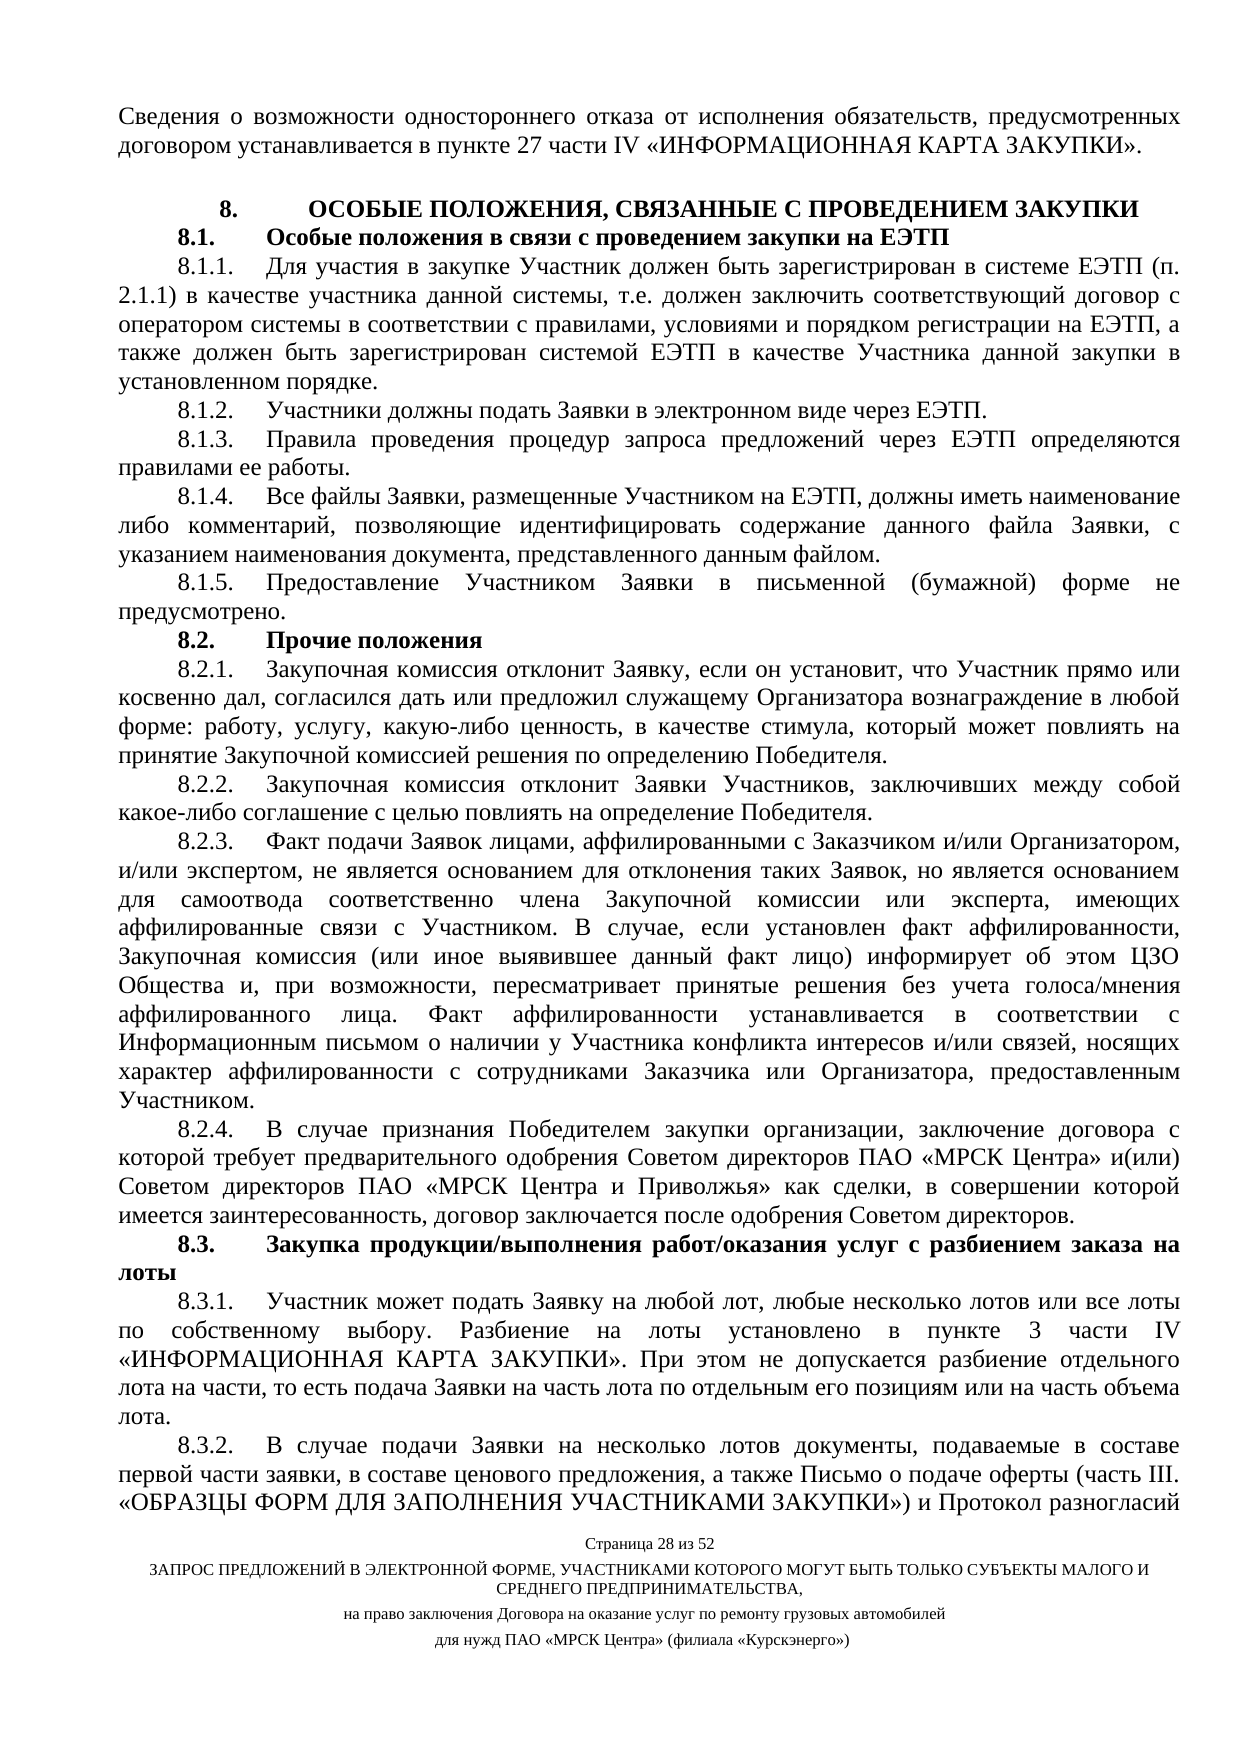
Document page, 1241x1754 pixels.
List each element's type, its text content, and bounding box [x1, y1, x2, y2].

subtitle Участники должны подать Заявки в электронном виде через ЕЭТП. [118, 395, 1181, 424]
subtitle Правила проведения процедур запроса предложений через ЕЭТП определяются правилами ее работы. [118, 424, 1181, 481]
subtitle Особые положения в связи с проведением закупки на ЕЭТП [118, 222, 1181, 251]
subtitle Для участия в закупке Участник должен быть зарегистрирован в системе ЕЭТП (п. 2.1.1) в качестве участника данной системы, т.е. должен заключить соответствующий договор с оператором системы в соответствии с правилами, условиями и порядком регистрации на ЕЭТП, а также должен быть зарегистрирован системой ЕЭТП в качестве Участника данной закупки в установленном порядке. [118, 251, 1181, 395]
subtitle Закупочная комиссия отклонит Заявку, если он установит, что Участник прямо или косвенно дал, согласился дать или предложил служащему Организатора вознаграждение в любой форме: работу, услугу, какую-либо ценность, в качестве стимула, который может повлиять на принятие Закупочной комиссией решения по определению Победителя. [118, 654, 1181, 769]
subtitle Предоставление Участником Заявки в письменной (бумажной) форме не предусмотрено. [118, 567, 1181, 625]
subtitle ОСОБЫЕ ПОЛОЖЕНИЯ, СВЯЗАННЫЕ С ПРОВЕДЕНИЕМ ЗАКУПКИ [118, 194, 1181, 222]
subtitle Закупочная комиссия отклонит Заявки Участников, заключивших между собой какое-либо соглашение с целью повлиять на определение Победителя. [118, 769, 1181, 826]
subtitle Прочие положения [118, 625, 1181, 654]
subtitle В случае признания Победителем закупки организации, заключение договора с которой требует предварительного одобрения Советом директоров ПАО «МРСК Центра» и(или) Советом директоров ПАО «МРСК Центра и Приволжья» как сделки, в совершении которой имеется заинтересованность, договор заключается после одобрения Советом директоров. [118, 1114, 1181, 1229]
subtitle Все файлы Заявки, размещенные Участником на ЕЭТП, должны иметь наименование либо комментарий, позволяющие идентифицировать содержание данного файла Заявки, с указанием наименования документа, представленного данным файлом. [118, 481, 1181, 567]
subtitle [118, 101, 1181, 159]
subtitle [118, 1430, 1181, 1516]
subtitle Участник может подать Заявку на любой лот, любые несколько лотов или все лоты по собственному выбору. Разбиение на лоты установлено в пункте 3 части IV «ИНФОРМАЦИОННАЯ КАРТА ЗАКУПКИ». При этом не допускается разбиение отдельного лота на части, то есть подача Заявки на часть лота по отдельным его позициям или на часть объема лота. [118, 1286, 1181, 1430]
subtitle Закупка продукции/выполнения работ/оказания услуг с разбиением заказа на лоты [118, 1229, 1181, 1286]
subtitle Факт подачи Заявок лицами, аффилированными с Заказчиком и/или Организатором, и/или экспертом, не является основанием для отклонения таких Заявок, но является основанием для самоотвода соответственно члена Закупочной комиссии или эксперта, имеющих аффилированные связи с Участником. В случае, если установлен факт аффилированности, Закупочная комиссия (или иное выявившее данный факт лицо) информирует об этом ЦЗО Общества и, при возможности, пересматривает принятые решения без учета голоса/мнения аффилированного лица. Факт аффилированности устанавливается в соответствии с Информационным письмом о наличии у Участника конфликта интересов и/или связей, носящих характер аффилированности с сотрудниками Заказчика или Организатора, предоставленным Участником. [118, 826, 1181, 1114]
